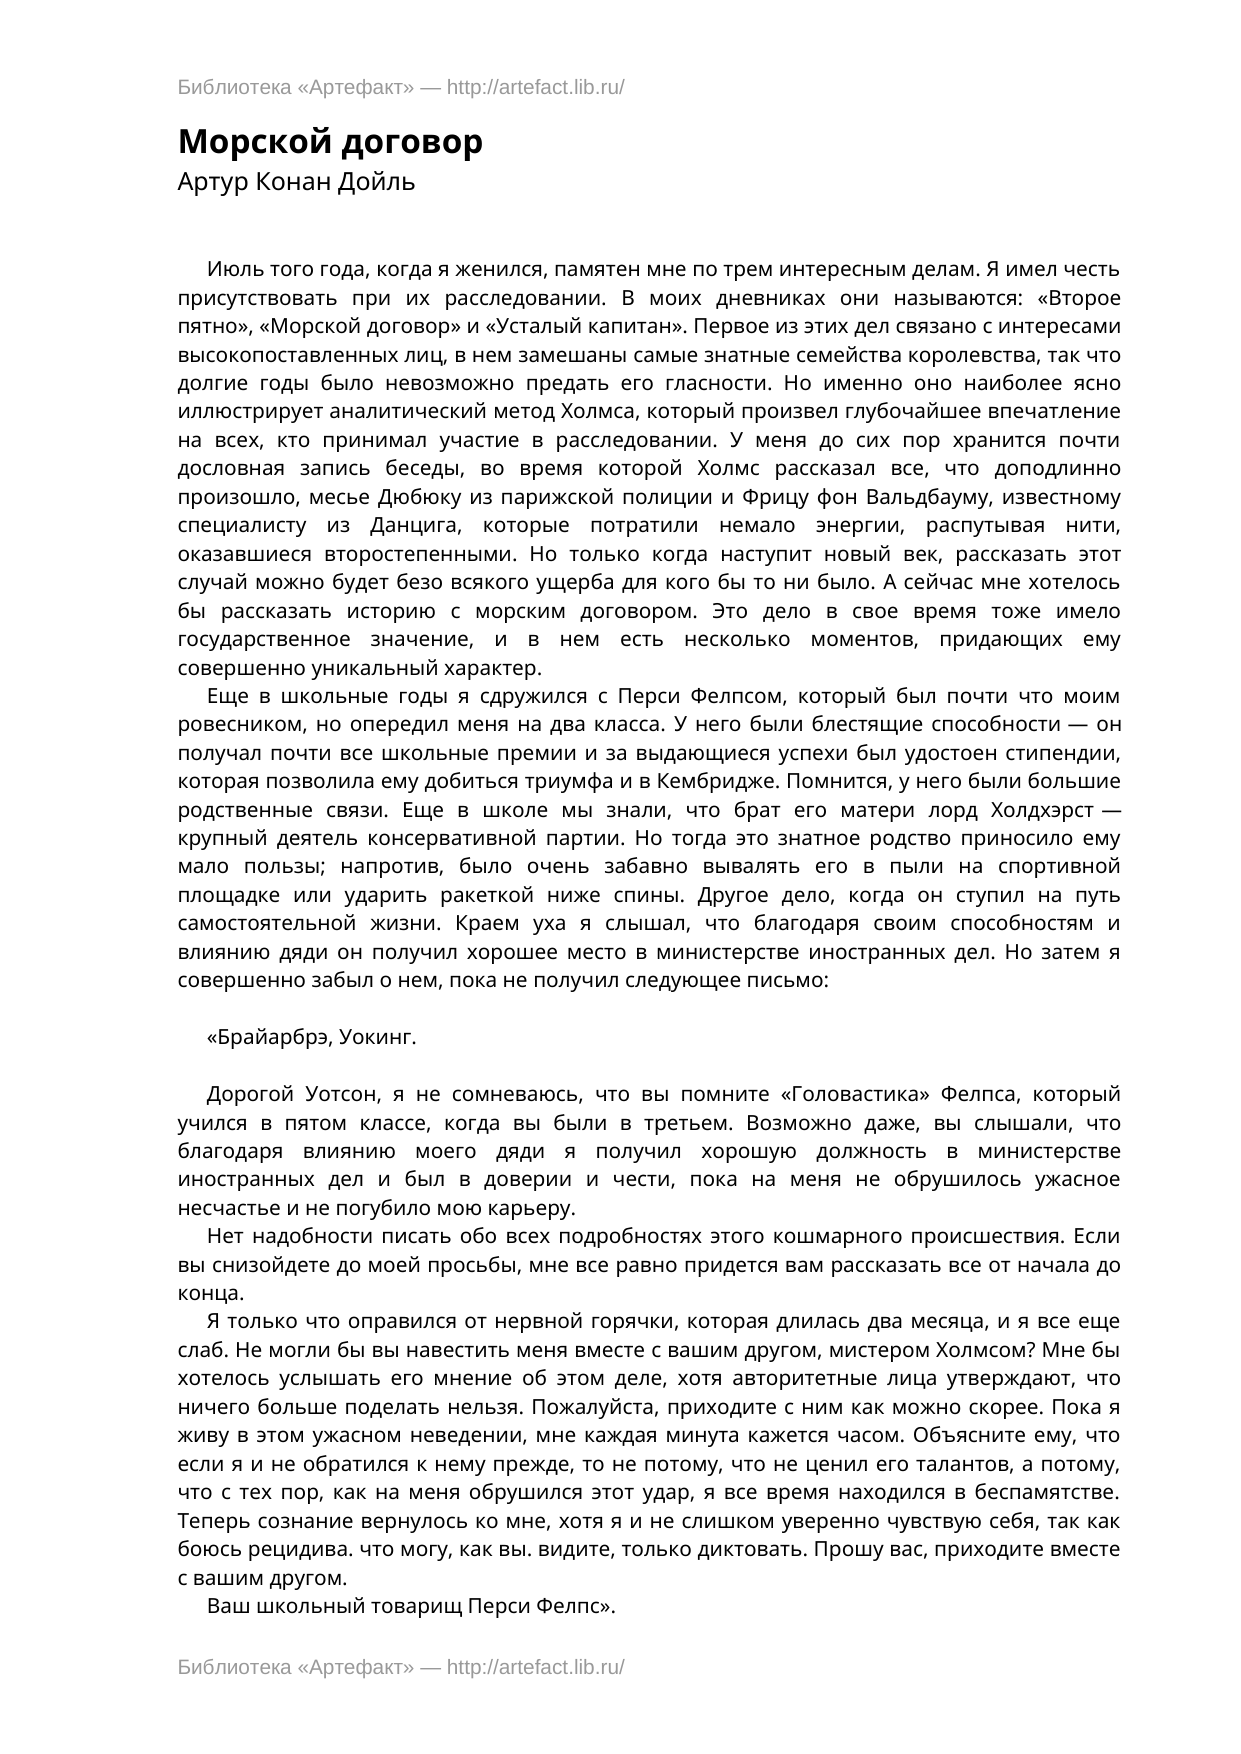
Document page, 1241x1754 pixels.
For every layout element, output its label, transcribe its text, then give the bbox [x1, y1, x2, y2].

text Еще в школьные годы я сдружился с Перси Фелпсом, который был почти что моим ровесником, но опередил меня на два класса. У него были блестящие способности — он получал почти все школьные премии и за выдающиеся успехи был удостоен стипендии, которая позволила ему добиться триумфа и в Кембридже. Помнится, у него были большие родственные связи. Еще в школе мы знали, что брат его матери лорд Холдхэрст — крупный деятель консервативной партии. Но тогда это знатное родство приносило ему мало пользы; напротив, было очень забавно вывалять его в пыли на спортивной площадке или ударить ракеткой ниже спины. Другое дело, когда он ступил на путь самостоятельной жизни. Краем уха я слышал, что благодаря своим способностям и влиянию дяди он получил хорошее место в министерстве иностранных дел. Но затем я совершенно забыл о нем, пока не получил следующее письмо: [177, 681, 1122, 994]
text Июль того года, когда я женился, памятен мне по трем интересным делам. Я имел честь присутствовать при их расследовании. В моих дневниках они называются: «Второе пятно», «Морской договор» и «Усталый капитан». Первое из этих дел связано с интересами высокопоставленных лиц, в нем замешаны самые знатные семейства королевства, так что долгие годы было невозможно предать его гласности. Но именно оно наиболее ясно иллюстрирует аналитический метод Холмса, который произвел глубочайшее впечатление на всех, кто принимал участие в расследовании. У меня до сих пор хранится почти дословная запись беседы, во время которой Холмс рассказал все, что доподлинно произошло, месье Дюбюку из парижской полиции и Фрицу фон Вальдбауму, известному специалисту из Данцига, которые потратили немало энергии, распутывая нити, оказавшиеся второстепенными. Но только когда наступит новый век, рассказать этот случай можно будет безо всякого ущерба для кого бы то ни было. А сейчас мне хотелось бы рассказать историю с морским договором. Это дело в свое время тоже имело государственное значение, и в нем есть несколько моментов, придающих ему совершенно уникальный характер. [177, 254, 1122, 681]
text Нет надобности писать обо всех подробностях этого кошмарного происшествия. Если вы снизойдете до моей просьбы, мне все равно придется вам рассказать все от начала до конца. [177, 1221, 1122, 1307]
text Морской договор [177, 118, 1122, 163]
text «Брайарбрэ, Уокинг. [177, 1022, 1122, 1051]
text Ваш школьный товарищ Перси Фелпс». [177, 1591, 1122, 1619]
text Я только что оправился от нервной горячки, которая длилась два месяца, и я все еще слаб. Не могли бы вы навестить меня вместе с вашим другом, мистером Холмсом? Мне бы хотелось услышать его мнение об этом деле, хотя авторитетные лица утверждают, что ничего больше поделать нельзя. Пожалуйста, приходите с ним как можно скорее. Пока я живу в этом ужасном неведении, мне каждая минута кажется часом. Объясните ему, что если я и не обратился к нему прежде, то не потому, что не ценил его талантов, а потому, что с тех пор, как на меня обрушился этот удар, я все время находился в беспамятстве. Теперь сознание вернулось ко мне, хотя я и не слишком уверенно чувствую себя, так как боюсь рецидива. что могу, как вы. видите, только диктовать. Прошу вас, приходите вместе с вашим другом. [177, 1307, 1122, 1591]
text Дорогой Уотсон, я не сомневаюсь, что вы помните «Головастика» Фелпса, который учился в пятом классе, когда вы были в третьем. Возможно даже, вы слышали, что благодаря влиянию моего дяди я получил хорошую должность в министерстве иностранных дел и был в доверии и чести, пока на меня не обрушилось ужасное несчастье и не погубило мою карьеру. [177, 1079, 1122, 1221]
text Артур Конан Дойль [177, 163, 1122, 198]
